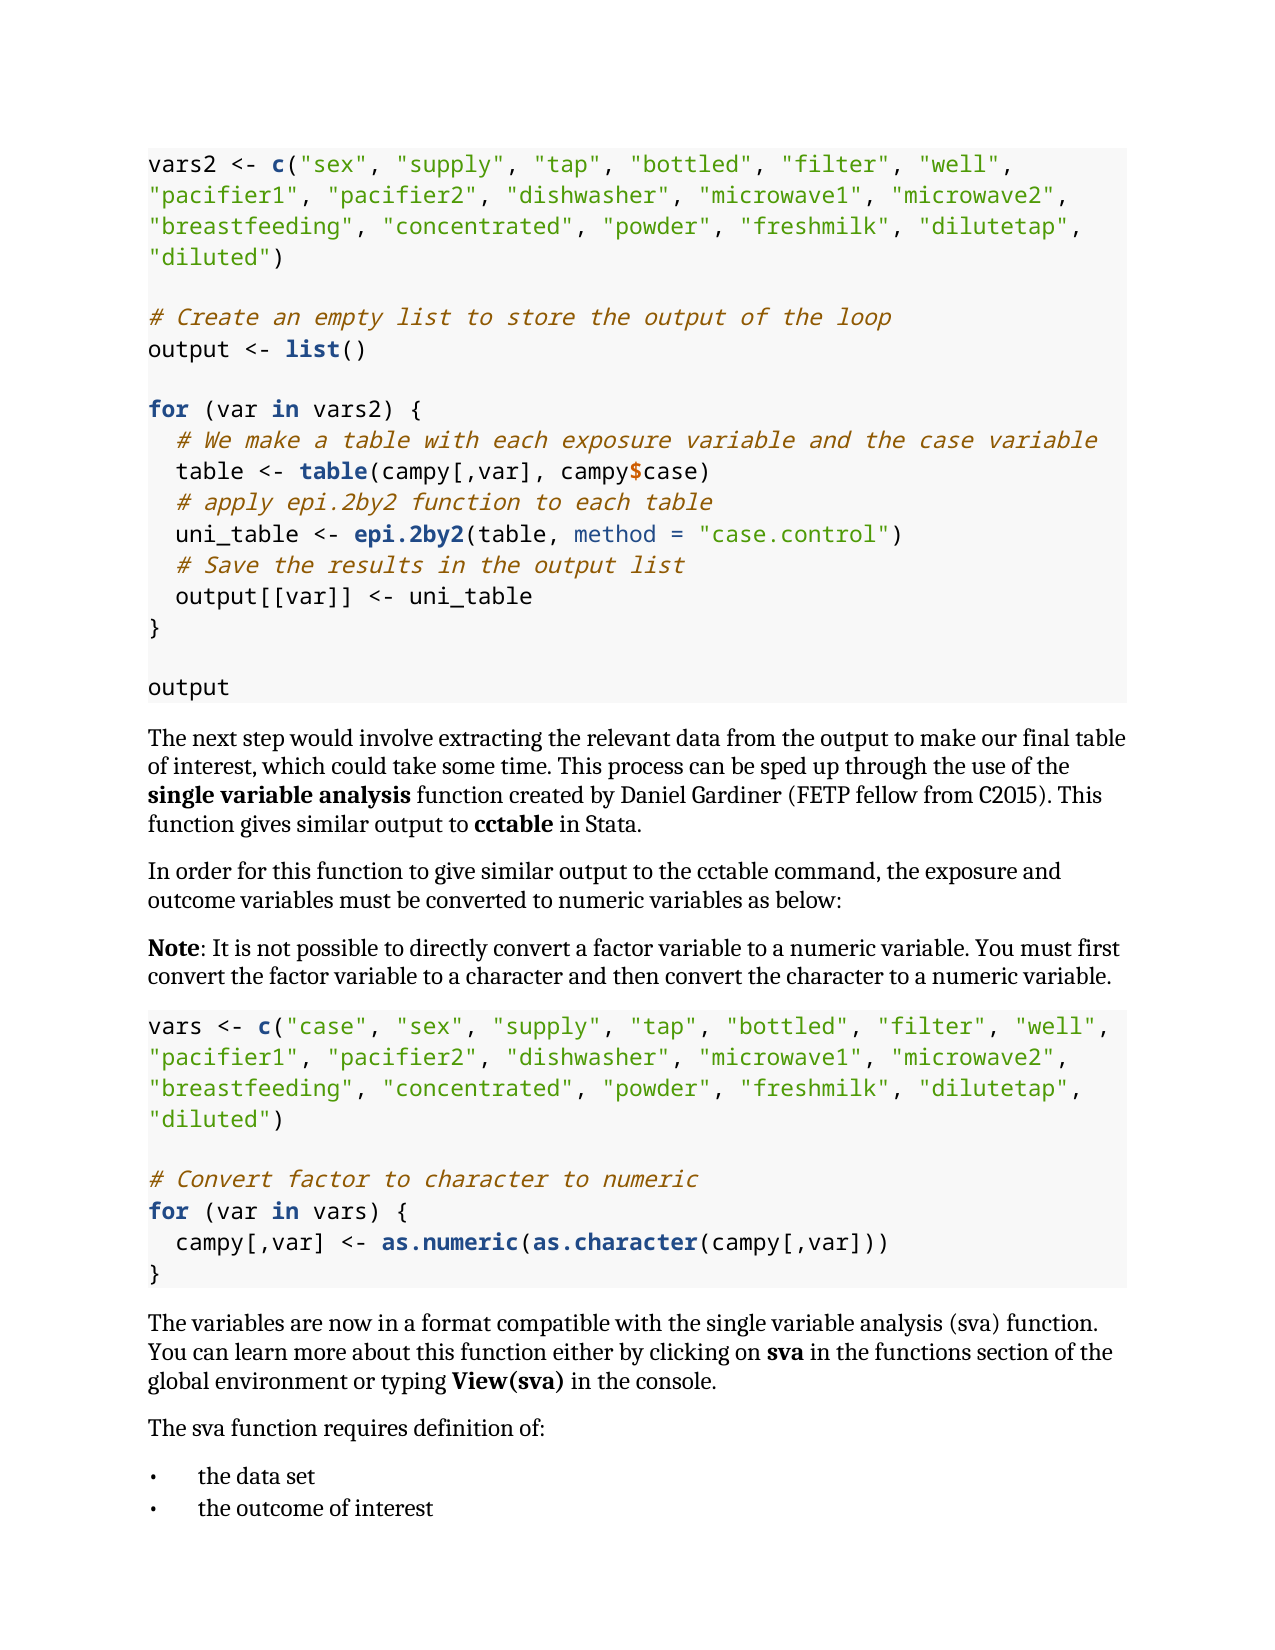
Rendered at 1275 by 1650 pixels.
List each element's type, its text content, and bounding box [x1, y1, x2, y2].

text vars2 <- c("sex", "supply", "tap", "bottled", "filter", "well", "pacifier1", "pacifier2", "dishwasher", "microwave1", "microwave2", "breastfeeding", "concentrated", "powder", "freshmilk", "dilutetap", "diluted") # Create an empty list to store the output of the loop output <- list() for (var in vars2) { # We make a table with each exposure variable and the case variable table <- table(campy[,var], campy$case) # apply epi.2by2 function to each table uni_table <- epi.2by2(table, method = "case.control") # Save the results in the output list output[[var]] <- uni_table } output [148, 148, 1127, 703]
text The next step would involve extracting the relevant data from the output to make our final table of interest, which could take some time. This process can be sped up through the use of the single variable analysis function created by Daniel Gardiner (FETP fellow from C2015). This function gives similar output to cctable in Stata. [148, 723, 1127, 838]
text In order for this function to give similar output to the cctable command, the exposure and outcome variables must be converted to numeric variables as below: [148, 857, 1127, 915]
text vars <- c("case", "sex", "supply", "tap", "bottled", "filter", "well", "pacifier1", "pacifier2", "dishwasher", "microwave1", "microwave2", "breastfeeding", "concentrated", "powder", "freshmilk", "dilutetap", "diluted") # Convert factor to character to numeric for (var in vars) { campy[,var] <- as.numeric(as.character(campy[,var])) } [148, 1010, 1127, 1288]
text The variables are now in a format compatible with the single variable analysis (sva) function. You can learn more about this function either by clicking on sva in the functions section of the global environment or typing View(sva) in the console. [148, 1309, 1127, 1396]
list the outcome of interest [148, 1494, 1127, 1523]
list the data set [148, 1462, 1127, 1491]
text Note: It is not possible to directly convert a factor variable to a numeric variable. You must first convert the factor variable to a character and then convert the character to a numeric variable. [148, 933, 1127, 991]
text The sva function requires definition of: [148, 1414, 1127, 1443]
